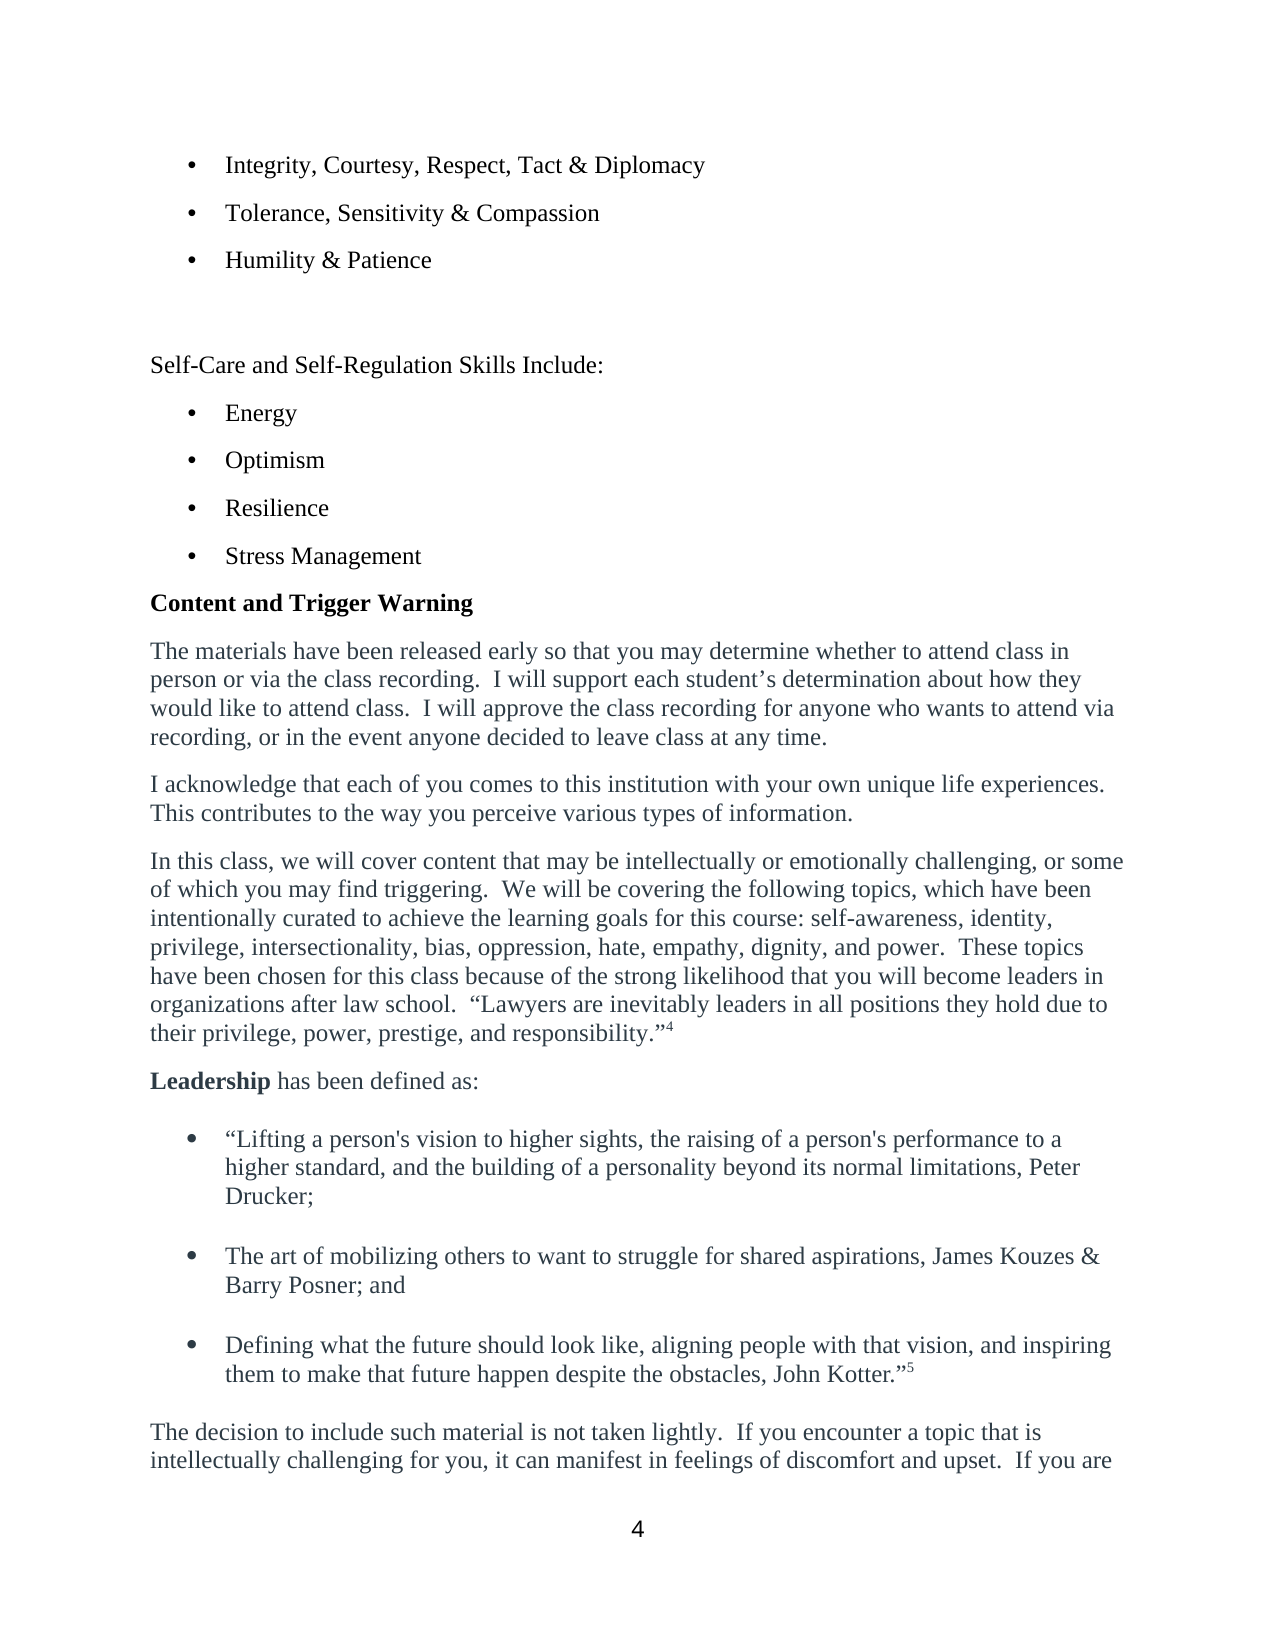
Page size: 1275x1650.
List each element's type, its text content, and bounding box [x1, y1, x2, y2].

text Content and Trigger Warning [150, 588, 1125, 617]
text Leadership has been defined as: [150, 1066, 1125, 1094]
list Energy [187, 398, 1125, 427]
text In this class, we will cover content that may be intellectually or emotionally challenging, or some of which you may find triggering. We will be covering the following topics, which have been intentionally curated to achieve the learning goals for this course: self-awareness, identity, privilege, intersectionality, bias, oppression, hate, empathy, dignity, and power. These topics have been chosen for this class because of the strong likelihood that you will become leaders in organizations after law school. “Lawyers are inevitably leaders in all positions they hold due to their privilege, power, prestige, and responsibility.” [150, 846, 1125, 1047]
list Tolerance, Sensitivity & Compassion [187, 198, 1125, 226]
list The art of mobilizing others to want to struggle for shared aspirations, James Kouzes & Barry Posner; and [187, 1241, 1125, 1330]
list Defining what the future should look like, aligning people with that vision, and inspiring them to make that future happen despite the obstacles, John Kotter.” [187, 1330, 1125, 1387]
list “Lifting a person's vision to higher sights, the raising of a person's performance to a higher standard, and the building of a personality beyond its normal limitations, Peter Drucker; [187, 1124, 1125, 1241]
text The materials have been released early so that you may determine whether to attend class in person or via the class recording. I will support each student’s determination about how they would like to attend class. I will approve the class recording for anyone who wants to attend via recording, or in the event anyone decided to leave class at any time. [150, 636, 1125, 751]
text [150, 1417, 1125, 1474]
list Integrity, Courtesy, Respect, Tact & Diplomacy [187, 150, 1125, 179]
text Self-Care and Self-Regulation Skills Include: [150, 293, 1125, 379]
list Stress Management [187, 541, 1125, 569]
list Humility & Patience [187, 245, 1125, 274]
list Optimism [187, 445, 1125, 474]
list Resilience [187, 493, 1125, 522]
text I acknowledge that each of you comes to this institution with your own unique life experiences. This contributes to the way you perceive various types of information. [150, 769, 1125, 827]
